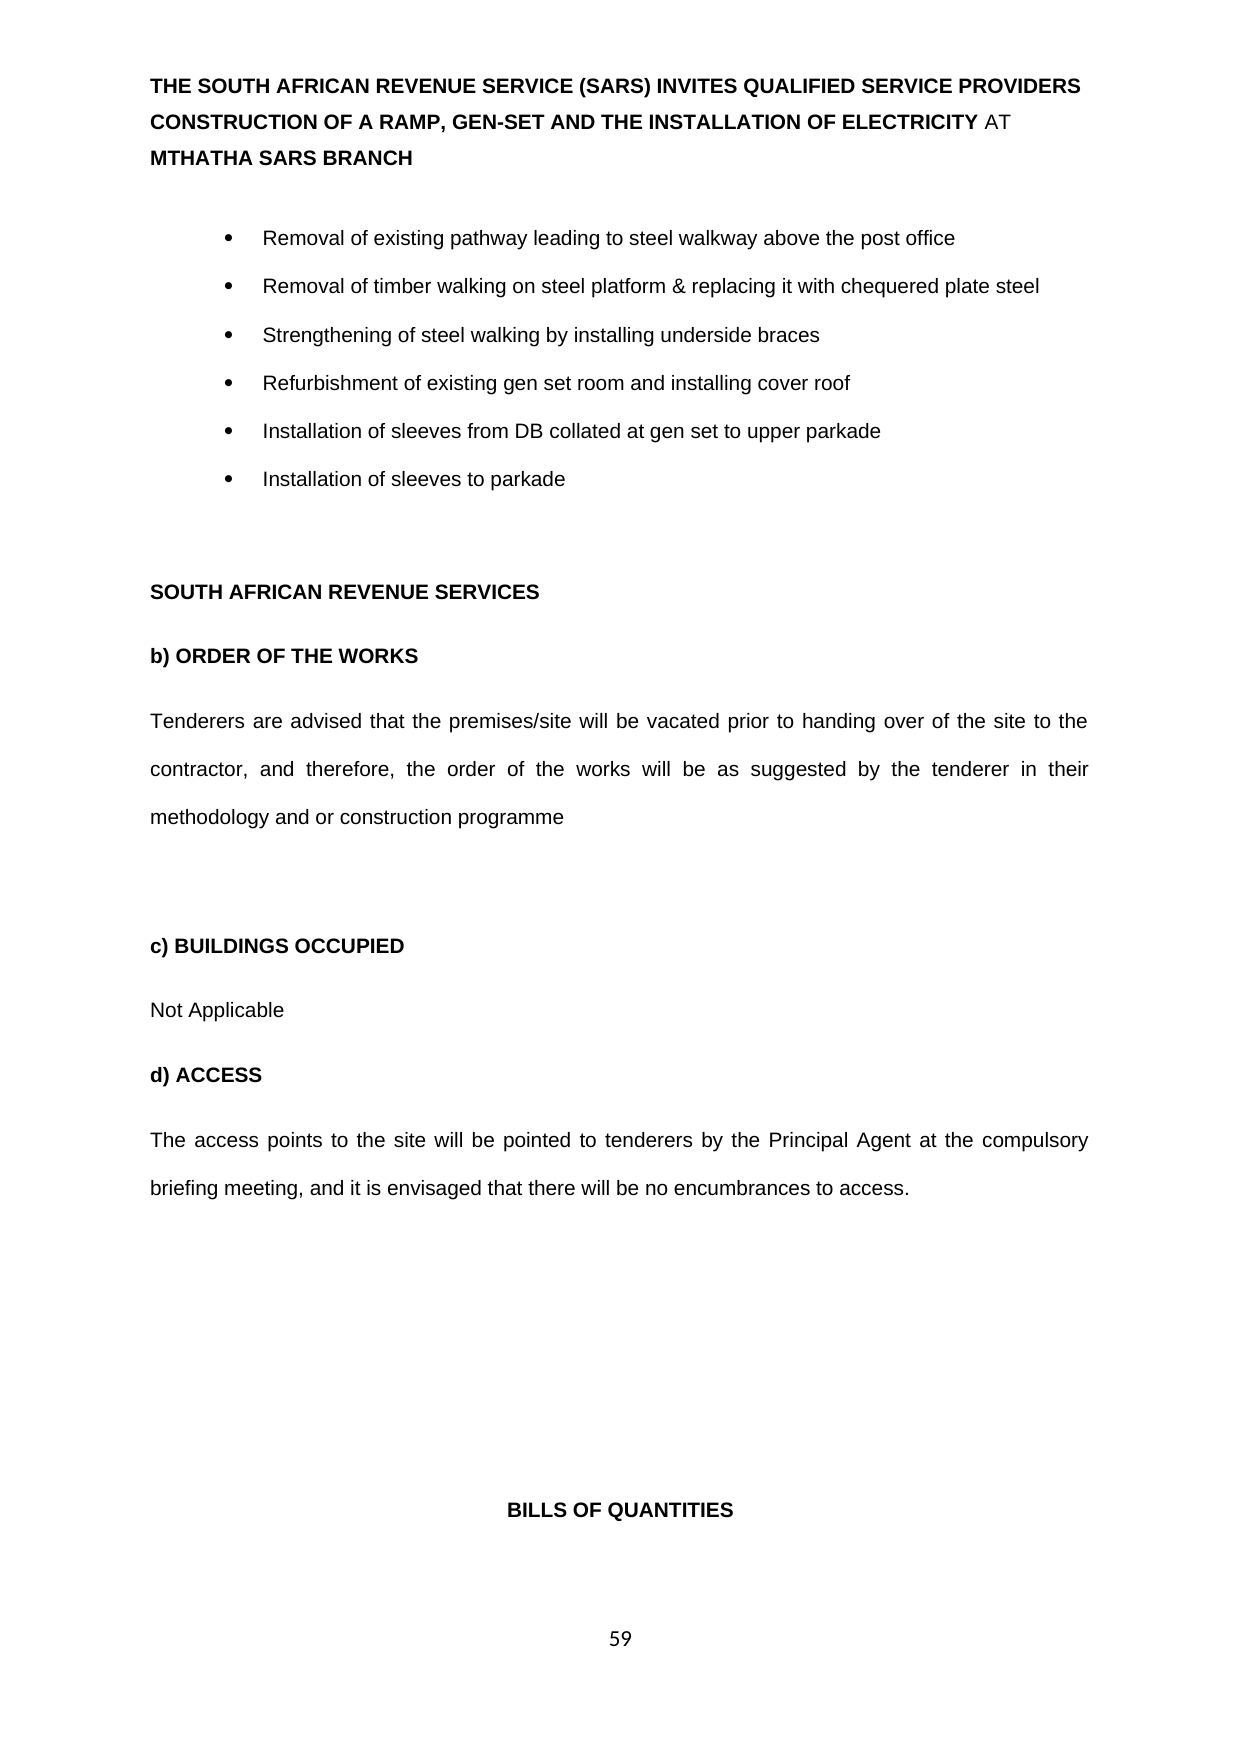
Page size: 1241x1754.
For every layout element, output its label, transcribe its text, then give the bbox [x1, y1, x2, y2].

text c) BUILDINGS OCCUPIED [150, 934, 1090, 958]
text SOUTH AFRICAN REVENUE SERVICES [150, 579, 1090, 603]
text BILLS OF QUANTITIES [150, 1498, 1090, 1522]
text Not Applicable [150, 998, 1090, 1022]
text d) ACCESS [150, 1063, 1090, 1087]
list Strengthening of steel walking by installing underside braces [225, 322, 1090, 347]
list Removal of timber walking on steel platform & replacing it with chequered plate steel [225, 274, 1090, 298]
text b) ORDER OF THE WORKS [150, 644, 1090, 668]
list Removal of existing pathway leading to steel walkway above the post office [225, 226, 1090, 250]
text Tenderers are advised that the premises/site will be vacated prior to handing over of the site to the contractor, and therefore, the order of the works will be as suggested by the tenderer in their methodology and or construction programme [150, 709, 1090, 828]
text The access points to the site will be pointed to tenderers by the Principal Agent at the compulsory briefing meeting, and it is envisaged that there will be no encumbrances to access. [150, 1127, 1090, 1199]
list Installation of sleeves to parkade [225, 467, 1090, 491]
list Installation of sleeves from DB collated at gen set to upper parkade [225, 419, 1090, 443]
list Refurbishment of existing gen set room and installing cover roof [225, 371, 1090, 395]
